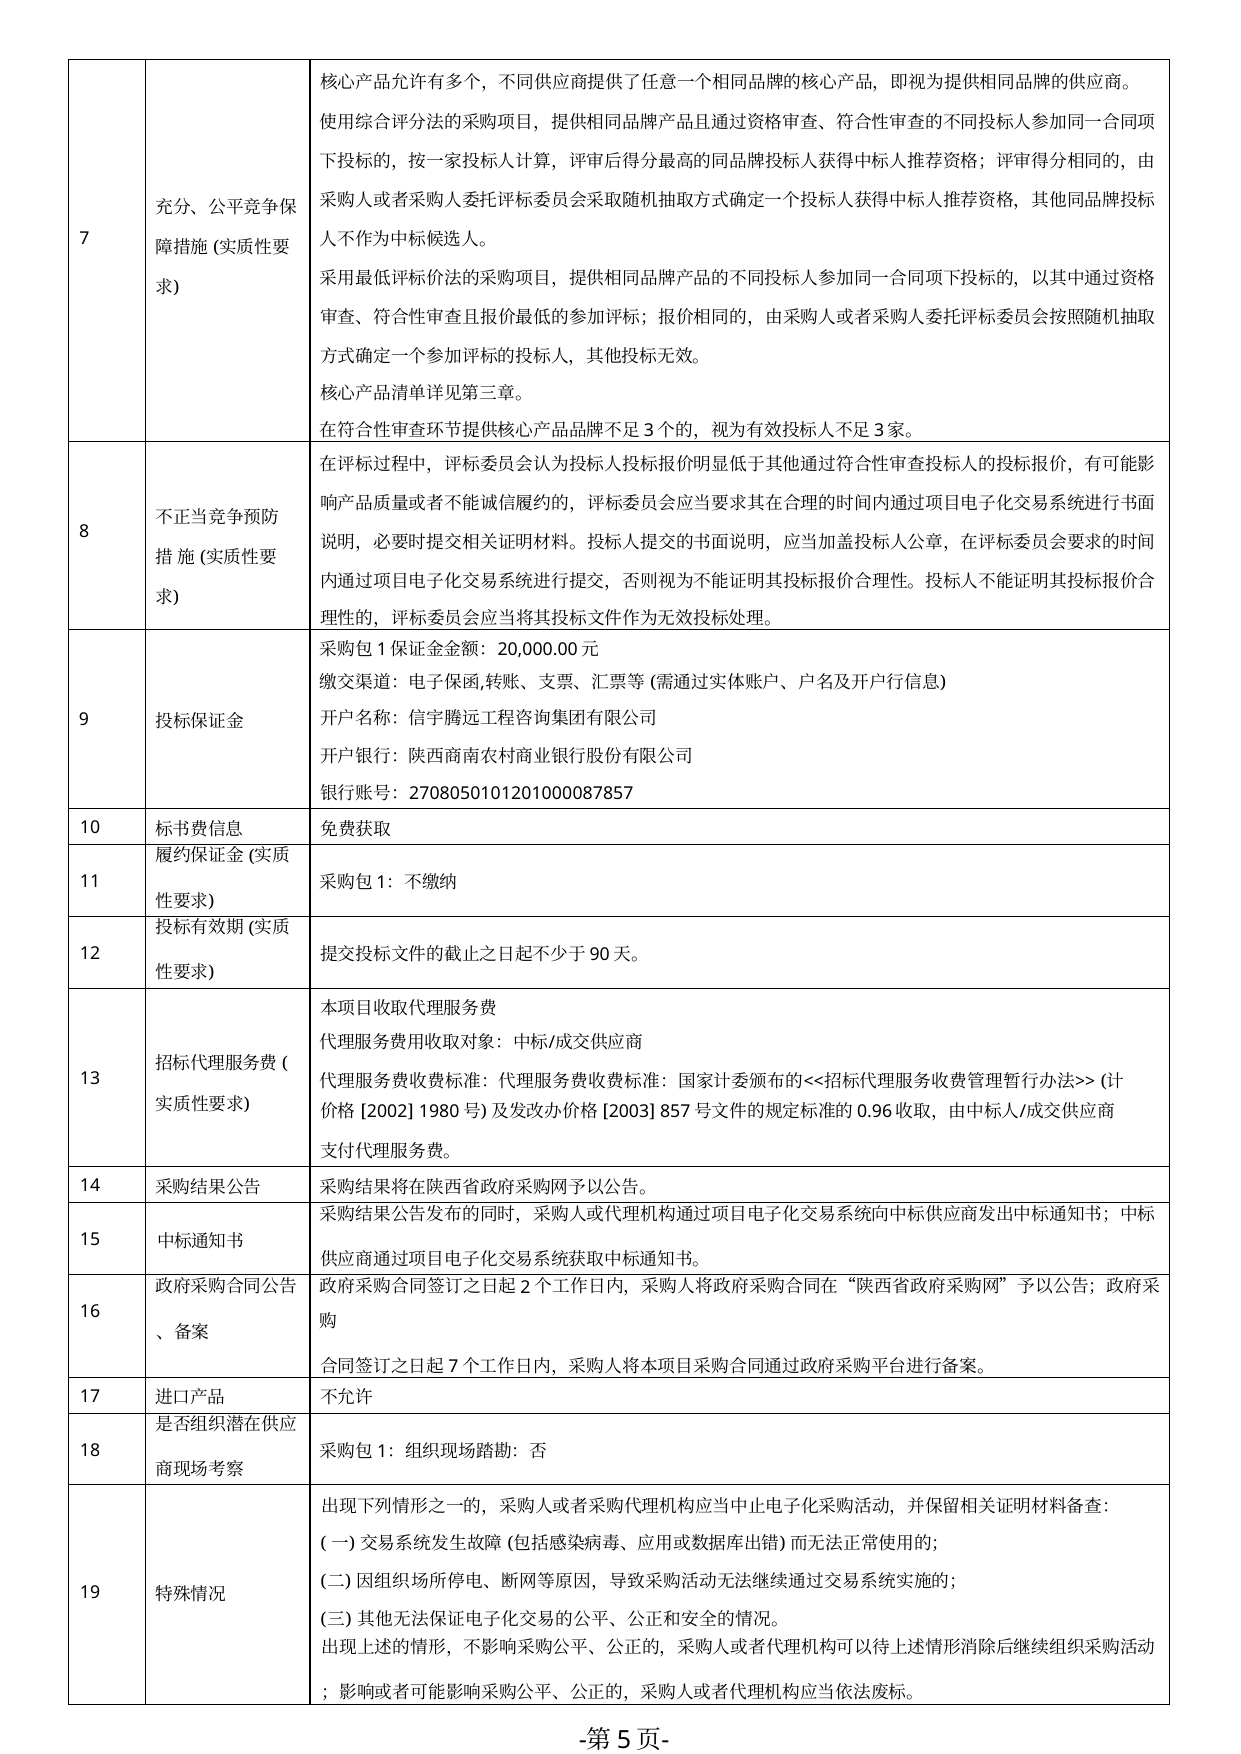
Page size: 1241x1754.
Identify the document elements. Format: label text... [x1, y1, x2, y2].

table_cell 8 [69, 442, 145, 629]
table_cell 是否组织潜在供应 商现场考察 [146, 1414, 309, 1484]
table_cell 不正当竞争预防措 施 (实质性要求) [146, 442, 309, 629]
table_cell 政府采购合同公告 、备案 [146, 1275, 309, 1376]
table_cell 16 [69, 1275, 145, 1376]
table_cell 特殊情况 [146, 1485, 309, 1703]
table_cell 采购结果将在陕西省政府采购网予以公告。 [311, 1167, 1169, 1202]
table_header 充分、公平竞争保 障措施 (实质性要 求) [146, 60, 309, 441]
table_header 核心产品允许有多个，不同供应商提供了任意一个相同品牌的核心产品，即视为提供相同品牌的供应商。 使用综合评分法的采购项目，提供相同品牌产品且通过资格审查、符合性审查的不同投标人参加同一合同项 下投标的，按一家投标人计算，评审后得分最高的同品牌投标人获得中标人推荐资格；评审得分相同的，由 采购人或者采购人委托评标委员会采取随机抽取方式确定一个投标人获得中标人推荐资格，其他同品牌投标 人不作为中标候选人。 采用最低评标价法的采购项目，提供相同品牌产品的不同投标人参加同一合同项下投标的，以其中通过资格 审查、符合性审查且报价最低的参加评标；报价相同的，由采购人或者采购人委托评标委员会按照随机抽取 方式确定一个参加评标的投标人，其他投标无效。 核心产品清单详见第三章。 在符合性审查环节提供核心产品品牌不足3个的，视为有效投标人不足3家。 [311, 60, 1169, 441]
table_cell 14 [69, 1167, 145, 1202]
table_cell 投标有效期 (实质 性要求) [146, 917, 309, 987]
table_cell 免费获取 [311, 809, 1169, 844]
table_cell 招标代理服务费 ( 实质性要求) [146, 989, 309, 1166]
table_cell 投标保证金 [146, 630, 309, 808]
table_cell 本项目收取代理服务费 代理服务费用收取对象：中标/成交供应商 代理服务费收费标准：代理服务费收费标准：国家计委颁布的<<招标代理服务收费管理暂行办法>> (计 价格 [2002] 1980号) 及发改办价格 [2003] 857号文件的规定标准的0.96收取，由中标人/成交供应商 支付代理服务费。 [311, 989, 1169, 1166]
table_header 7 [69, 60, 145, 441]
table_cell 采购包1：不缴纳 [311, 845, 1169, 916]
table_cell 履约保证金 (实质 性要求) [146, 845, 309, 916]
table_cell 不允许 [311, 1378, 1169, 1413]
table_cell 15 [69, 1203, 145, 1274]
table_cell 提交投标文件的截止之日起不少于90天。 [311, 917, 1169, 987]
table_cell 10 [69, 809, 145, 844]
table_cell 9 [69, 630, 145, 808]
table_cell 进口产品 [146, 1378, 309, 1413]
table_cell 采购包1保证金金额：20,000.00元 缴交渠道：电子保函,转账、支票、汇票等 (需通过实体账户、户名及开户行信息) 开户名称：信宇腾远工程咨询集团有限公司 开户银行：陕西商南农村商业银行股份有限公司 银行账号：2708050101201000087857 [311, 630, 1169, 808]
table_cell 标书费信息 [146, 809, 309, 844]
table_cell 采购包1：组织现场踏勘：否 [311, 1414, 1169, 1484]
table_cell 中标通知书 [146, 1203, 309, 1274]
table_cell 11 [69, 845, 145, 916]
table_cell 19 [69, 1485, 145, 1703]
table_cell 采购结果公告 [146, 1167, 309, 1202]
table_cell 18 [69, 1414, 145, 1484]
table_cell 采购结果公告发布的同时，采购人或代理机构通过项目电子化交易系统向中标供应商发出中标通知书；中标 供应商通过项目电子化交易系统获取中标通知书。 [311, 1203, 1169, 1274]
table_cell 政府采购合同签订之日起2个工作日内，采购人将政府采购合同在“陕西省政府采购网”予以公告；政府采购 合同签订之日起7个工作日内，采购人将本项目采购合同通过政府采购平台进行备案。 [311, 1275, 1169, 1376]
table_cell 17 [69, 1378, 145, 1413]
table_cell 出现下列情形之一的，采购人或者采购代理机构应当中止电子化采购活动，并保留相关证明材料备查： ( 一) 交易系统发生故障 (包括感染病毒、应用或数据库出错) 而无法正常使用的； (二) 因组织场所停电、断网等原因，导致采购活动无法继续通过交易系统实施的； (三) 其他无法保证电子化交易的公平、公正和安全的情况。 出现上述的情形，不影响采购公平、公正的，采购人或者代理机构可以待上述情形消除后继续组织采购活动 ；影响或者可能影响采购公平、公正的，采购人或者代理机构应当依法废标。 [311, 1485, 1169, 1703]
table_cell 在评标过程中，评标委员会认为投标人投标报价明显低于其他通过符合性审查投标人的投标报价，有可能影 响产品质量或者不能诚信履约的，评标委员会应当要求其在合理的时间内通过项目电子化交易系统进行书面 说明，必要时提交相关证明材料。投标人提交的书面说明，应当加盖投标人公章，在评标委员会要求的时间 内通过项目电子化交易系统进行提交，否则视为不能证明其投标报价合理性。投标人不能证明其投标报价合 理性的，评标委员会应当将其投标文件作为无效投标处理。 [311, 442, 1169, 629]
table_cell 12 [69, 917, 145, 987]
table_cell 13 [69, 989, 145, 1166]
